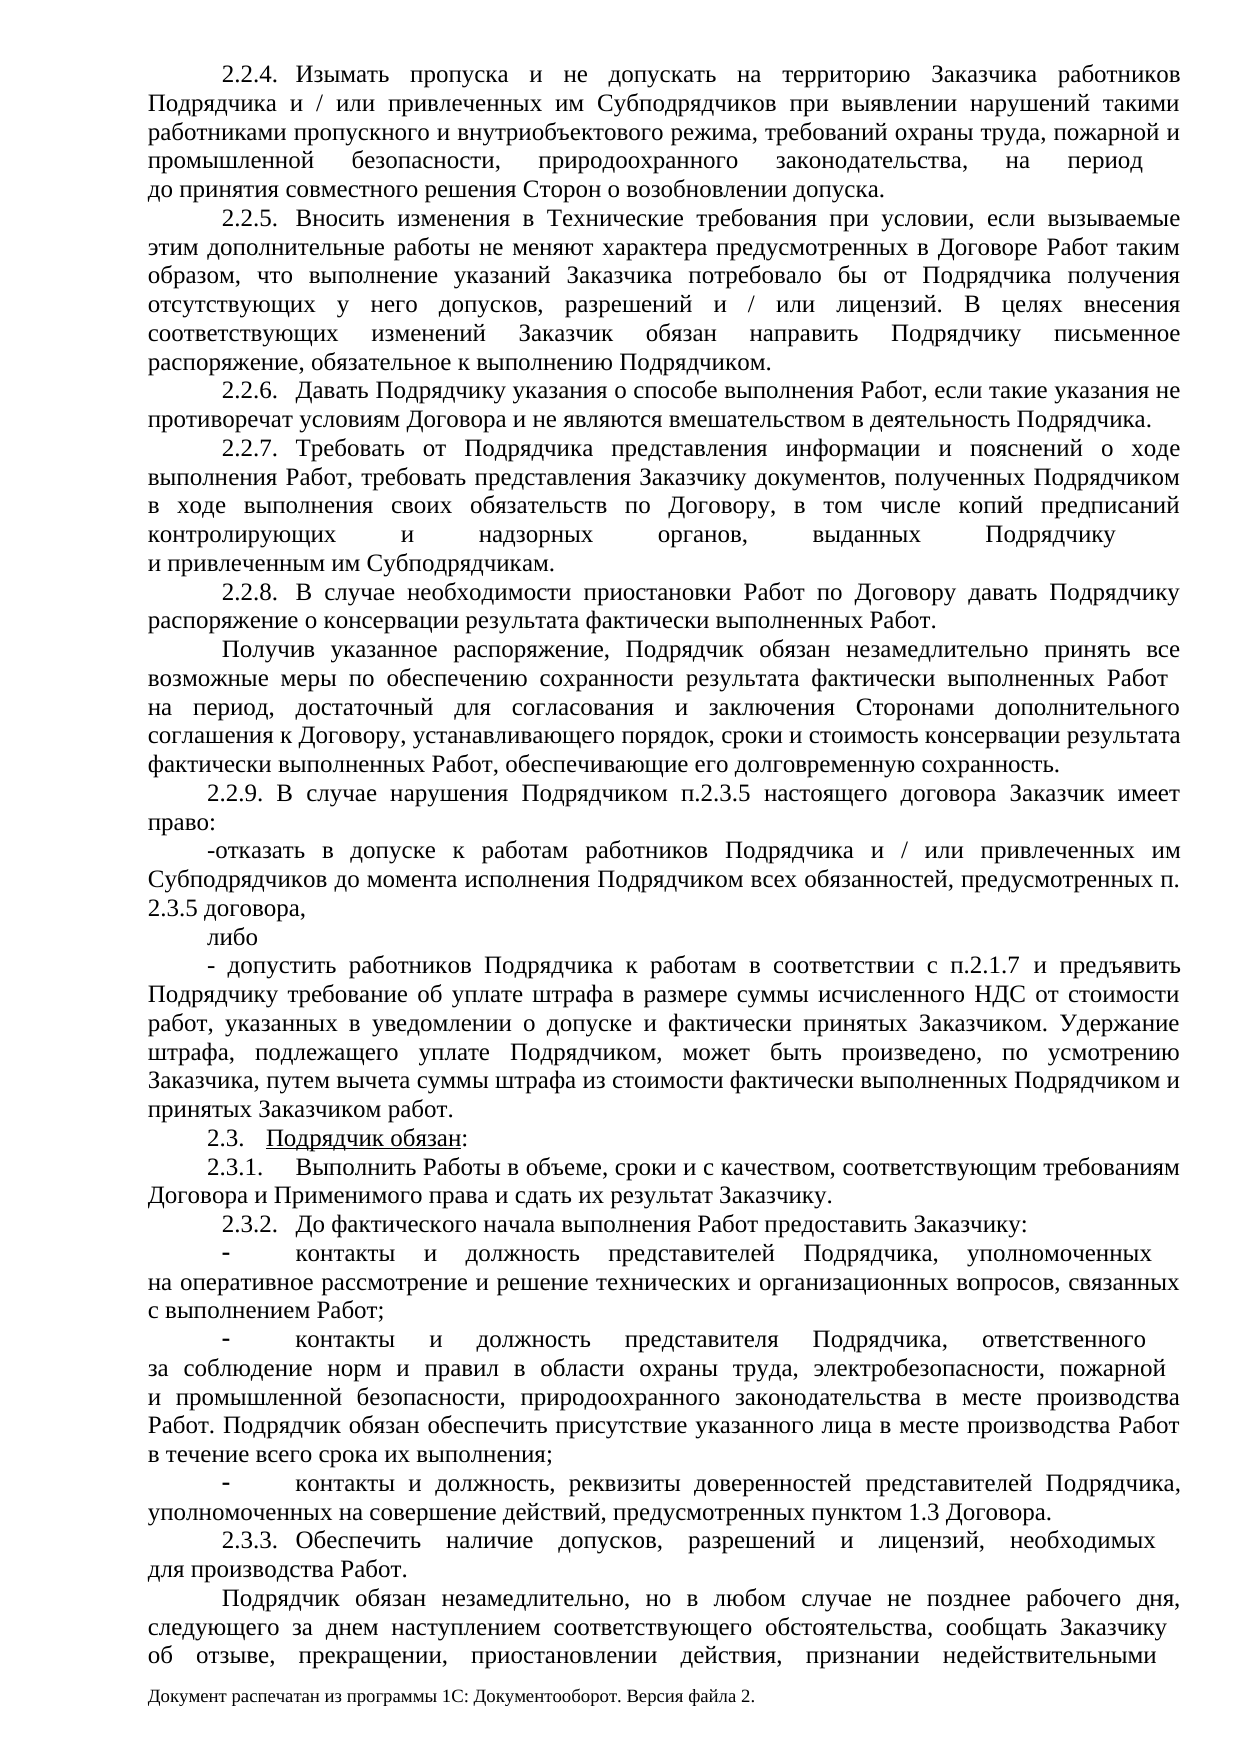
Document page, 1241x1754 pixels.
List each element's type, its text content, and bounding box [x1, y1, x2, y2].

list Обеспечить наличие допусков, разрешений и лицензий, необходимых для производства Работ. [148, 1525, 1181, 1583]
list контакты и должность, реквизиты доверенностей представителей Подрядчика, уполномоченных на совершение действий, предусмотренных пунктом 1.3 Договора. [148, 1468, 1181, 1525]
list Получив указанное распоряжение, Подрядчик обязан незамедлительно принять все возможные меры по обеспечению сохранности результата фактически выполненных Работ на период, достаточный для согласования и заключения Сторонами дополнительного соглашения к Договору, устанавливающего порядок, сроки и стоимость консервации результата фактически выполненных Работ, обеспечивающие его долговременную сохранность. [148, 634, 1181, 778]
list контакты и должность представителей Подрядчика, уполномоченных на оперативное рассмотрение и решение технических и организационных вопросов, связанных с выполнением Работ; [148, 1238, 1181, 1324]
list контакты и должность представителя Подрядчика, ответственного за соблюдение норм и правил в области охраны труда, электробезопасности, пожарной и промышленной безопасности, природоохранного законодательства в месте производства Работ. Подрядчик обязан обеспечить присутствие указанного лица в месте производства Работ в течение всего срока их выполнения; [148, 1324, 1181, 1468]
text -отказать в допуске к работам работников Подрядчика и / или привлеченных им Субподрядчиков до момента исполнения Подрядчиком всех обязанностей, предусмотренных п. 2.3.5 договора, [148, 835, 1181, 922]
text либо [148, 922, 1181, 950]
list Требовать от Подрядчика представления информации и пояснений о ходе выполнения Работ, требовать представления Заказчику документов, полученных Подрядчиком в ходе выполнения своих обязательств по Договору, в том числе копий предписаний контролирующих и надзорных органов, выданных Подрядчику и привлеченным им Субподрядчикам. [148, 433, 1181, 577]
list Подрядчик обязан: [148, 1123, 1181, 1152]
list Давать Подрядчику указания о способе выполнения Работ, если такие указания не противоречат условиям Договора и не являются вмешательством в деятельность Подрядчика. [148, 375, 1181, 433]
text 2.2.9. В случае нарушения Подрядчиком п.2.3.5 настоящего договора Заказчик имеет право: [148, 778, 1181, 835]
list В случае необходимости приостановки Работ по Договору давать Подрядчику распоряжение о консервации результата фактически выполненных Работ. [148, 577, 1181, 634]
list Изымать пропуска и не допускать на территорию Заказчика работников Подрядчика и / или привлеченных им Субподрядчиков при выявлении нарушений такими работниками пропускного и внутриобъектового режима, требований охраны труда, пожарной и промышленной безопасности, природоохранного законодательства, на период до принятия совместного решения Сторон о возобновлении допуска. [148, 59, 1181, 203]
text - допустить работников Подрядчика к работам в соответствии с п.2.1.7 и предъявить Подрядчику требование об уплате штрафа в размере суммы исчисленного НДС от стоимости работ, указанных в уведомлении о допуске и фактически принятых Заказчиком. Удержание штрафа, подлежащего уплате Подрядчиком, может быть произведено, по усмотрению Заказчика, путем вычета суммы штрафа из стоимости фактически выполненных Подрядчиком и принятых Заказчиком работ. [148, 950, 1181, 1123]
list Вносить изменения в Технические требования при условии, если вызываемые этим дополнительные работы не меняют характера предусмотренных в Договоре Работ таким образом, что выполнение указаний Заказчика потребовало бы от Подрядчика получения отсутствующих у него допусков, разрешений и / или лицензий. В целях внесения соответствующих изменений Заказчик обязан направить Подрядчику письменное распоряжение, обязательное к выполнению Подрядчиком. [148, 203, 1181, 375]
list До фактического начала выполнения Работ предоставить Заказчику: [148, 1209, 1181, 1238]
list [148, 1583, 1181, 1669]
list Выполнить Работы в объеме, сроки и с качеством, соответствующим требованиям Договора и Применимого права и сдать их результат Заказчику. [148, 1152, 1181, 1209]
